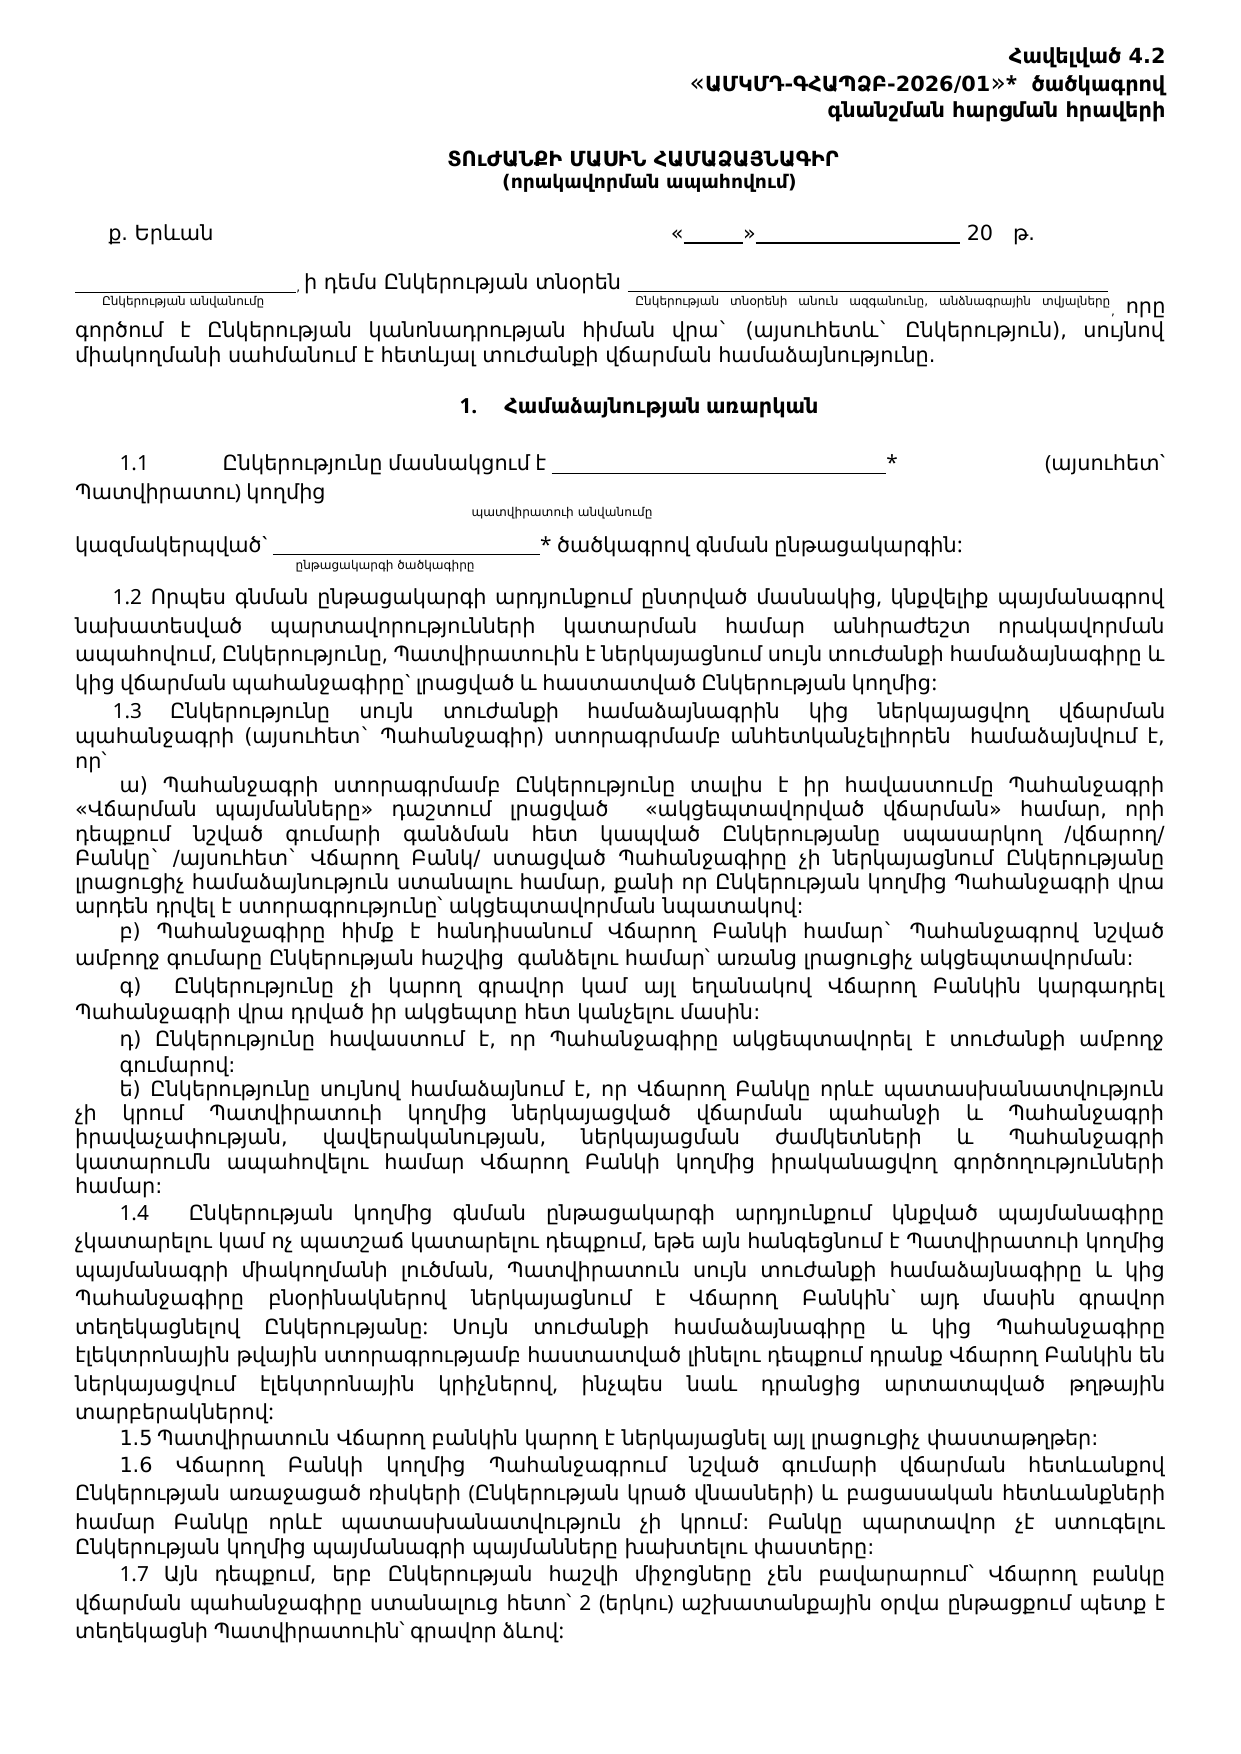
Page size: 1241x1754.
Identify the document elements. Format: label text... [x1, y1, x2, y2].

text ընթացակարգի ծածկագիրը [119, 558, 1165, 582]
text ա) Պահանջագրի ստորագրմամբ Ընկերությունը տալիս է իր հավաստումը Պահանջագրի «Վճարման պայմանները» դաշտում լրացված «ակցեպտավորված վճարման» համար, որի դեպքում նշված գումարի գանձման հետ կապված Ընկերությանը սպասարկող /վճարող/ Բանկը` /այսուհետ` Վճարող Բանկ/ ստացված Պահանջագիրը չի ներկայացնում Ընկերությանը լրացուցիչ համաձայնություն ստանալու համար, քանի որ Ընկերության կողմից Պահանջագրի վրա արդեն դրվել է ստորագրությունը՝ ակցեպտավորման նպատակով: [75, 773, 1165, 919]
text (որակավորման ապահովում) [75, 171, 1165, 193]
text , ի դեմս Ընկերության տնօրեն [75, 270, 1165, 294]
text ե) Ընկերությունը սույնով համաձայնում է, որ Վճարող Բանկը որևէ պատասխանատվություն չի կրում Պատվիրատուի կողմից ներկայացված վճարման պահանջի և Պահանջագրի իրավաչափության, վավերականության, ներկայացման ժամկետների և Պահանջագրի կատարումն ապահովելու համար Վճարող Բանկի կողմից իրականացվող գործողությունների համար: [75, 1077, 1165, 1198]
text 1.3 Ընկերությունը սույն տուժանքի համաձայնագրին կից ներկայացվող վճարման պահանջագրի (այսուհետ` Պահանջագիր) ստորագրմամբ անհետկանչելիորեն համաձայնվում է, որ՝ [75, 696, 1165, 773]
text ք. Երևան « » 20 թ. [75, 221, 1165, 246]
text Ընկերության անվանումը Ընկերության տնօրենի անուն ազգանունը, անձնագրային տվյալները, որը գործում է Ընկերության կանոնադրության հիման վրա` (այսուհետև` Ընկերություն), սույնով միակողմանի սահմանում է հետևյալ տուժանքի վճարման համաձայնությունը. [75, 294, 1165, 367]
list Պատվիրատուն Վճարող բանկին կարող է ներկայացնել այլ լրացուցիչ փաստաթղթեր: [119, 1426, 1165, 1450]
text դ) Ընկերությունը հավաստում է, որ Պահանջագիրը ակցեպտավորել է տուժանքի ամբողջ գումարով: [119, 1024, 1165, 1077]
text 1.7 Այն դեպքում, երբ Ընկերության հաշվի միջոցները չեն բավարարում՝ Վճարող բանկը վճարման պահանջագիրը ստանալուց հետո՝ 2 (երկու) աշխատանքային օրվա ընթացքում պետք է տեղեկացնի Պատվիրատուին՝ գրավոր ձևով: [75, 1559, 1165, 1645]
text կազմակերպված` * ծածկագրով գնման ընթացակարգին: [75, 530, 1165, 558]
text 1.6 Վճարող Բանկի կողմից Պահանջագրում նշված գումարի վճարման հետևանքով Ընկերության առաջացած ռիսկերի (Ընկերության կրած վնասների) և բացասական հետևանքների համար Բանկը որևէ պատասխանատվություն չի կրում: Բանկը պարտավոր չէ ստուգելու Ընկերության կողմից պայմանագրի պայմանները խախտելու փաստերը: [75, 1450, 1165, 1559]
text գնանշման հարցման հրավերի [75, 98, 1165, 122]
text ՏՈւԺԱՆՔԻ ՄԱՍԻՆ ՀԱՄԱՁԱՅՆԱԳԻՐ [75, 147, 1165, 171]
text Հավելված 4.2 [75, 44, 1165, 69]
text 1.4 Ընկերության կողմից գնման ընթացակարգի արդյունքում կնքված պայմանագիրը չկատարելու կամ ոչ պատշաճ կատարելու դեպքում, եթե այն հանգեցնում է Պատվիրատուի կողմից պայմանագրի միակողմանի լուծման, Պատվիրատուն սույն տուժանքի համաձայնագիրը և կից Պահանջագիրը բնօրինակներով ներկայացնում է Վճարող Բանկին` այդ մասին գրավոր տեղեկացնելով Ընկերությանը: Սույն տուժանքի համաձայնագիրը և կից Պահանջագիրը էլեկտրոնային թվային ստորագրությամբ հաստատված լինելու դեպքում դրանք Վճարող Բանկին են ներկայացվում էլեկտրոնային կրիչներով, ինչպես նաև դրանցից արտատպված թղթային տարբերակներով: [75, 1198, 1165, 1426]
list Համաձայնության առարկան [112, 391, 1165, 420]
text 1.2 Որպես գնման ընթացակարգի արդյունքում ընտրված մասնակից, կնքվելիք պայմանագրով նախատեսված պարտավորությունների կատարման համար անհրաժեշտ որակավորման ապահովում, Ընկերությունը, Պատվիրատուին է ներկայացնում սույն տուժանքի համաձայնագիրը և կից վճարման պահանջագիրը` լրացված և հաստատված Ընկերության կողմից: [75, 582, 1165, 696]
text բ) Պահանջագիրը հիմք է հանդիսանում Վճարող Բանկի համար` Պահանջագրով նշված ամբողջ գումարը Ընկերության հաշվից գանձելու համար՝ առանց լրացուցիչ ակցեպտավորման: [75, 919, 1165, 971]
text գ) Ընկերությունը չի կարող գրավոր կամ այլ եղանակով Վճարող Բանկին կարգադրել Պահանջագրի վրա դրված իր ակցեպտը հետ կանչելու մասին: [75, 971, 1165, 1024]
list Ընկերությունը մասնակցում է * (այսուհետ` Պատվիրատու) կողմից [75, 448, 1165, 505]
text պատվիրատուի անվանումը [119, 505, 1165, 530]
text «ԱՄԿՄԴ-ԳՀԱՊՁԲ-2026/01»* ծածկագրով [75, 69, 1165, 98]
